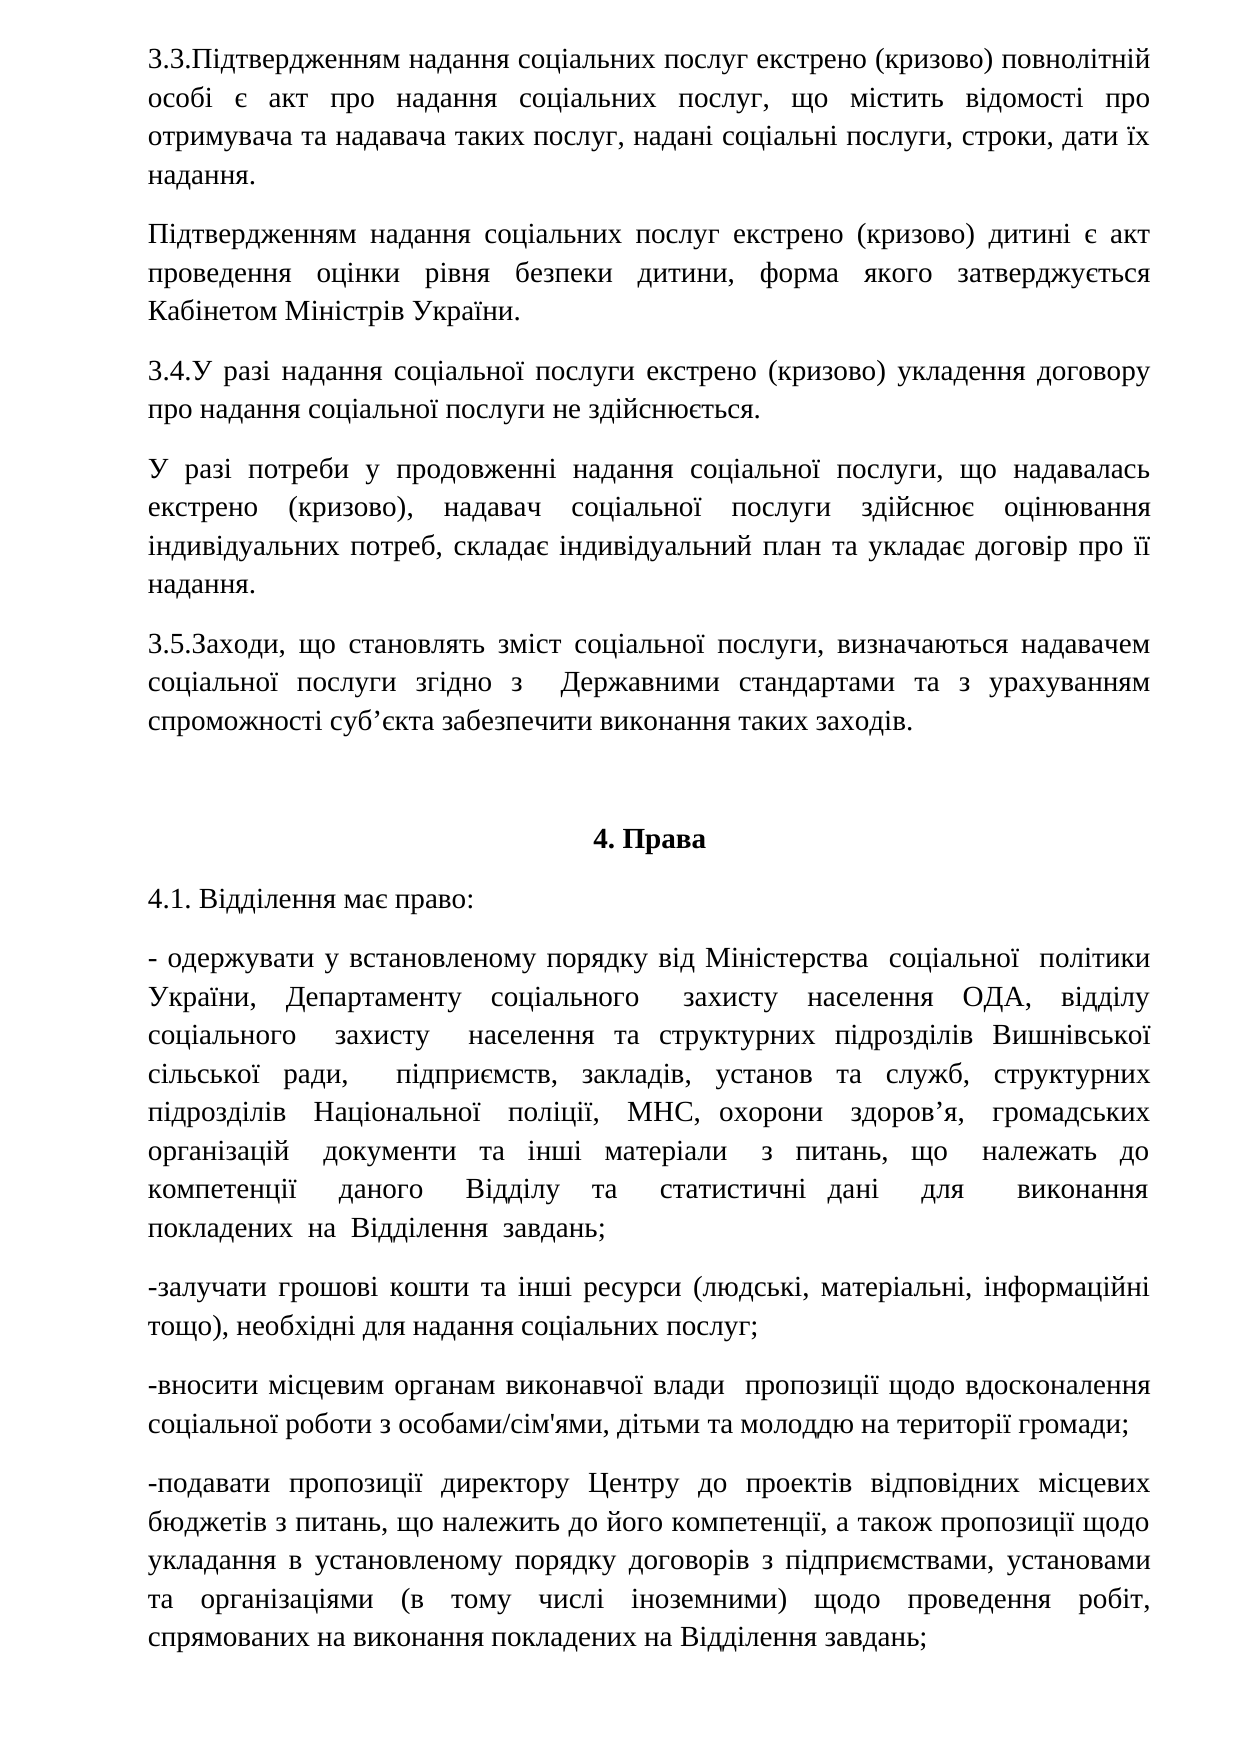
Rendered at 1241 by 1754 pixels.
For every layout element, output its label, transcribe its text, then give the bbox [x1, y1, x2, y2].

text У разі потреби у продовженні надання соціальної послуги, що надавалась екстрено (кризово), надавач соціальної послуги здійснює оцінювання індивідуальних потреб, складає індивідуальний план та укладає договір про її надання. [148, 451, 1152, 600]
text 3.5.Заходи, що становлять зміст соціальної послуги, визначаються надавачем соціальної послуги згідно з Державними стандартами та з урахуванням спроможності суб’єкта забезпечити виконання таких заходів. [148, 626, 1152, 736]
text 4. Права [148, 822, 1152, 855]
text 3.3.Підтвердженням надання соціальних послуг екстрено (кризово) повнолітній особі є акт про надання соціальних послуг, що містить відомості про отримувача та надавача таких послуг, надані соціальні послуги, строки, дати їх надання. [148, 41, 1152, 191]
text -подавати пропозиції директору Центру до проектів відповідних місцевих бюджетів з питань, що належить до його компетенції, а також пропозиції щодо укладання в установленому порядку договорів з підприємствами, установами та організаціями (в тому числі іноземними) щодо проведення робіт, спрямованих на виконання покладених на Відділення завдань; [148, 1465, 1152, 1653]
text - одержувати у встановленому порядку від Міністерства соціальної політики України, Департаменту соціального захисту населення ОДА, відділу соціального захисту населення та структурних підрозділів Вишнівської сільської ради, підприємств, закладів, установ та служб, структурних підрозділів Національної поліції, МНС, охорони здоров’я, громадських організацій документи та інші матеріали з питань, що належать до компетенції даного Відділу та статистичні дані для виконання покладених на Відділення завдань; [148, 940, 1152, 1244]
text Підтвердженням надання соціальних послуг екстрено (кризово) дитині є акт проведення оцінки рівня безпеки дитини, форма якого затверджується Кабінетом Міністрів України. [148, 216, 1152, 327]
text 3.4.У разі надання соціальної послуги екстрено (кризово) укладення договору про надання соціальної послуги не здійснюється. [148, 353, 1152, 425]
text -вносити місцевим органам виконавчої влади пропозиції щодо вдосконалення соціальної роботи з особами/сім'ями, дітьми та молоддю на території громади; [148, 1367, 1152, 1439]
text 4.1. Відділення має право: [148, 881, 1152, 914]
text -залучати грошові кошти та інші ресурси (людські, матеріальні, інформаційні тощо), необхідні для надання соціальних послуг; [148, 1269, 1152, 1342]
